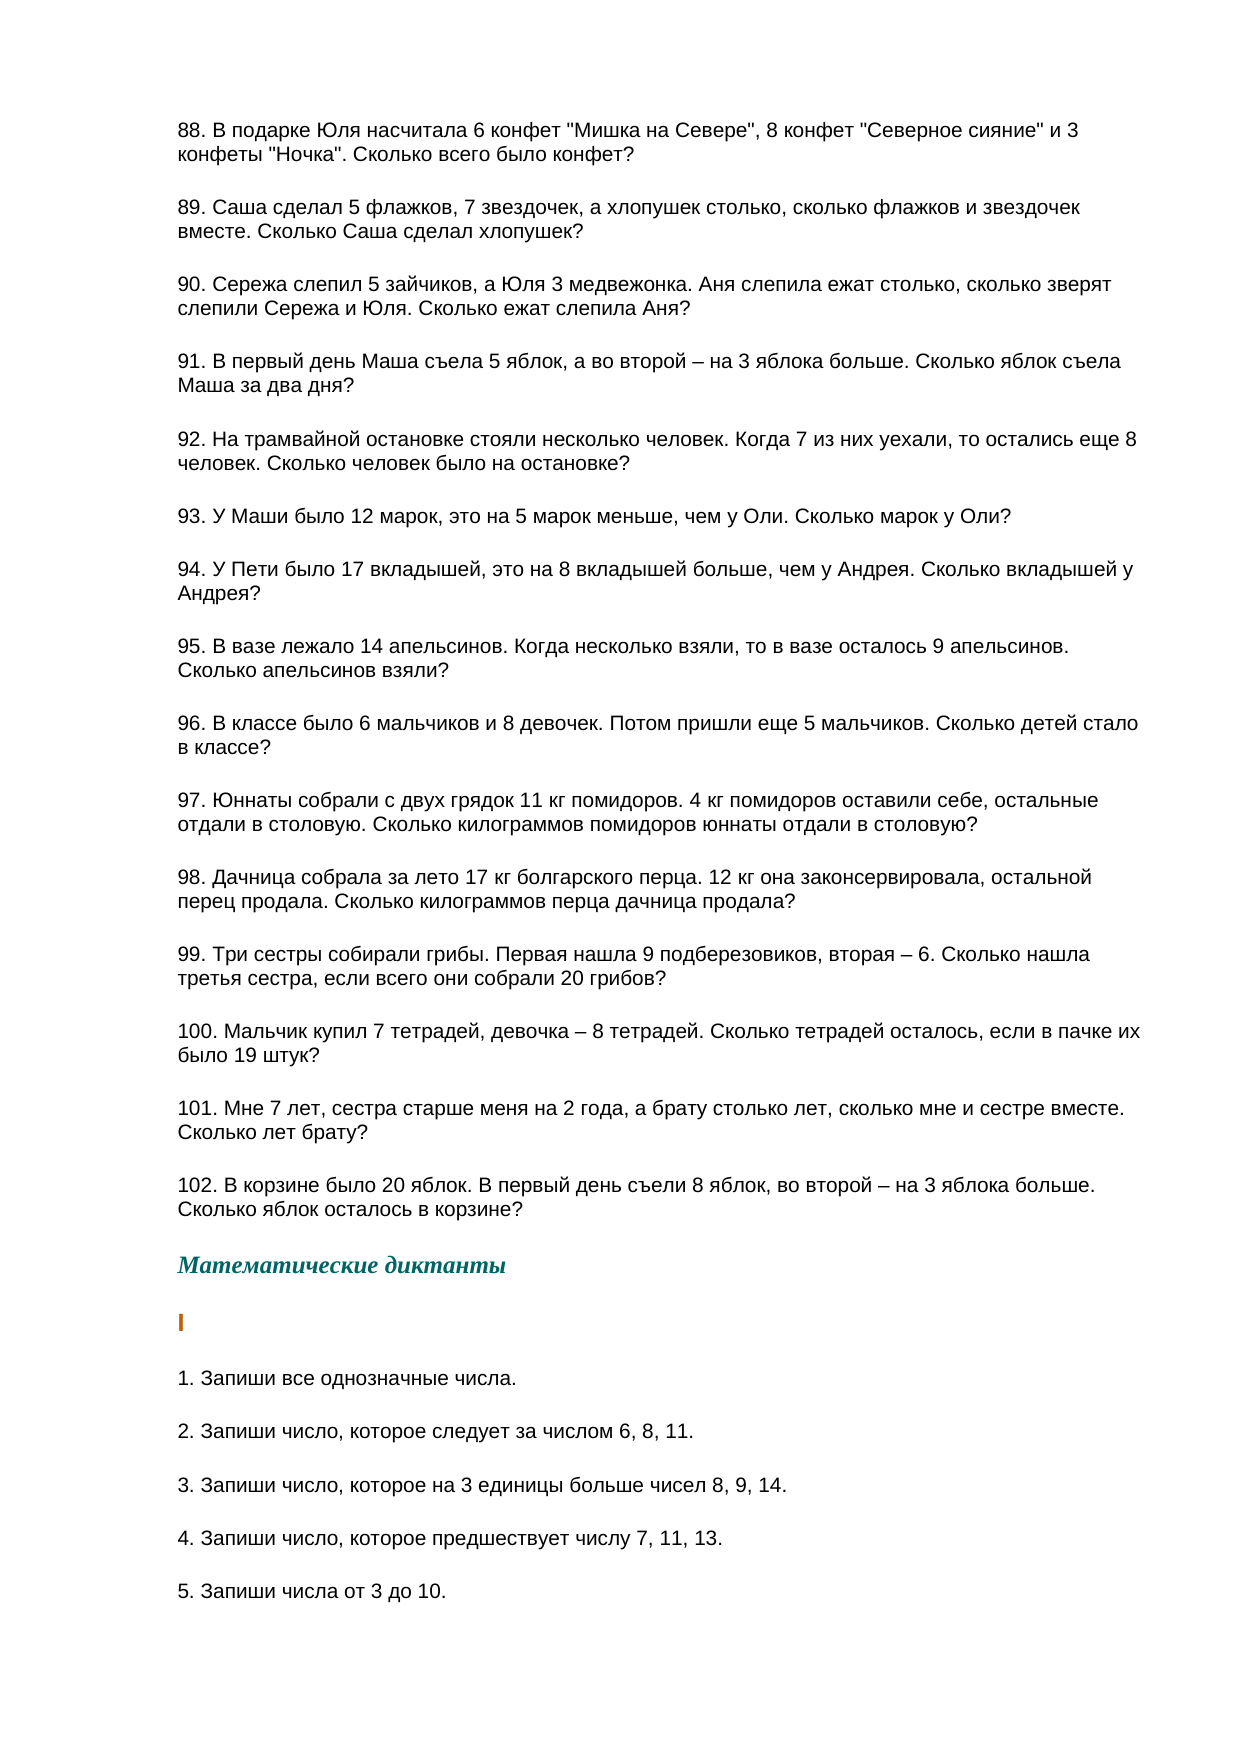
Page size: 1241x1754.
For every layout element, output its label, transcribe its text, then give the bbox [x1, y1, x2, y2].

subtitle I [177, 1308, 1152, 1337]
text 96. В классе было 6 мальчиков и 8 девочек. Потом пришли еще 5 мальчиков. Сколько детей стало в классе? [177, 711, 1152, 759]
text 90. Сережа слепил 5 зайчиков, а Юля 3 медвежонка. Аня слепила ежат столько, сколько зверят слепили Сережа и Юля. Сколько ежат слепила Аня? [177, 272, 1152, 320]
text 92. На трамвайной остановке стояли несколько человек. Когда 7 из них уехали, то остались еще 8 человек. Сколько человек было на остановке? [177, 426, 1152, 474]
subtitle Математические диктанты [177, 1250, 1152, 1279]
text 100. Мальчик купил 7 тетрадей, девочка – 8 тетрадей. Сколько тетрадей осталось, если в пачке их было 19 штук? [177, 1019, 1152, 1067]
text 102. В корзине было 20 яблок. В первый день съели 8 яблок, во второй – на 3 яблока больше. Сколько яблок осталось в корзине? [177, 1173, 1152, 1221]
text 4. Запиши число, которое предшествует числу 7, 11, 13. [177, 1526, 1152, 1549]
text 1. Запиши все однозначные числа. [177, 1366, 1152, 1390]
text 98. Дачница собрала за лето болгарского перца. она законсервировала, остальной перец продала. Сколько килограммов перца дачница продала? [177, 865, 1152, 913]
text 94. У Пети было 17 вкладышей, это на 8 вкладышей больше, чем у Андрея. Сколько вкладышей у Андрея? [177, 557, 1152, 604]
text 91. В первый день Маша съела 5 яблок, а во второй – на 3 яблока больше. Сколько яблок съела Маша за два дня? [177, 349, 1152, 397]
text 101. Мне 7 лет, сестра старше меня на 2 года, а брату столько лет, сколько мне и сестре вместе. Сколько лет брату? [177, 1096, 1152, 1144]
text 93. У Маши было 12 марок, это на 5 марок меньше, чем у Оли. Сколько марок у Оли? [177, 503, 1152, 527]
text 2. Запиши число, которое следует за числом 6, 8, 11. [177, 1419, 1152, 1443]
text 3. Запиши число, которое на 3 единицы больше чисел 8, 9, 14. [177, 1472, 1152, 1496]
text 95. В вазе лежало 14 апельсинов. Когда несколько взяли, то в вазе осталось 9 апельсинов. Сколько апельсинов взяли? [177, 634, 1152, 682]
text 97. Юннаты собрали с двух грядок помидоров. помидоров оставили себе, остальные отдали в столовую. Сколько килограммов помидоров юннаты отдали в столовую? [177, 788, 1152, 836]
text 88. В подарке Юля насчитала 6 конфет "Мишка на Севере", 8 конфет "Северное сияние" и 3 конфеты "Ночка". Сколько всего было конфет? [177, 118, 1152, 166]
text 5. Запиши числа от 3 до 10. [177, 1579, 1152, 1603]
text 89. Саша сделал 5 флажков, 7 звездочек, а хлопушек столько, сколько флажков и звездочек вместе. Сколько Саша сделал хлопушек? [177, 195, 1152, 243]
text 99. Три сестры собирали грибы. Первая нашла 9 подберезовиков, вторая – 6. Сколько нашла третья сестра, если всего они собрали 20 грибов? [177, 942, 1152, 990]
